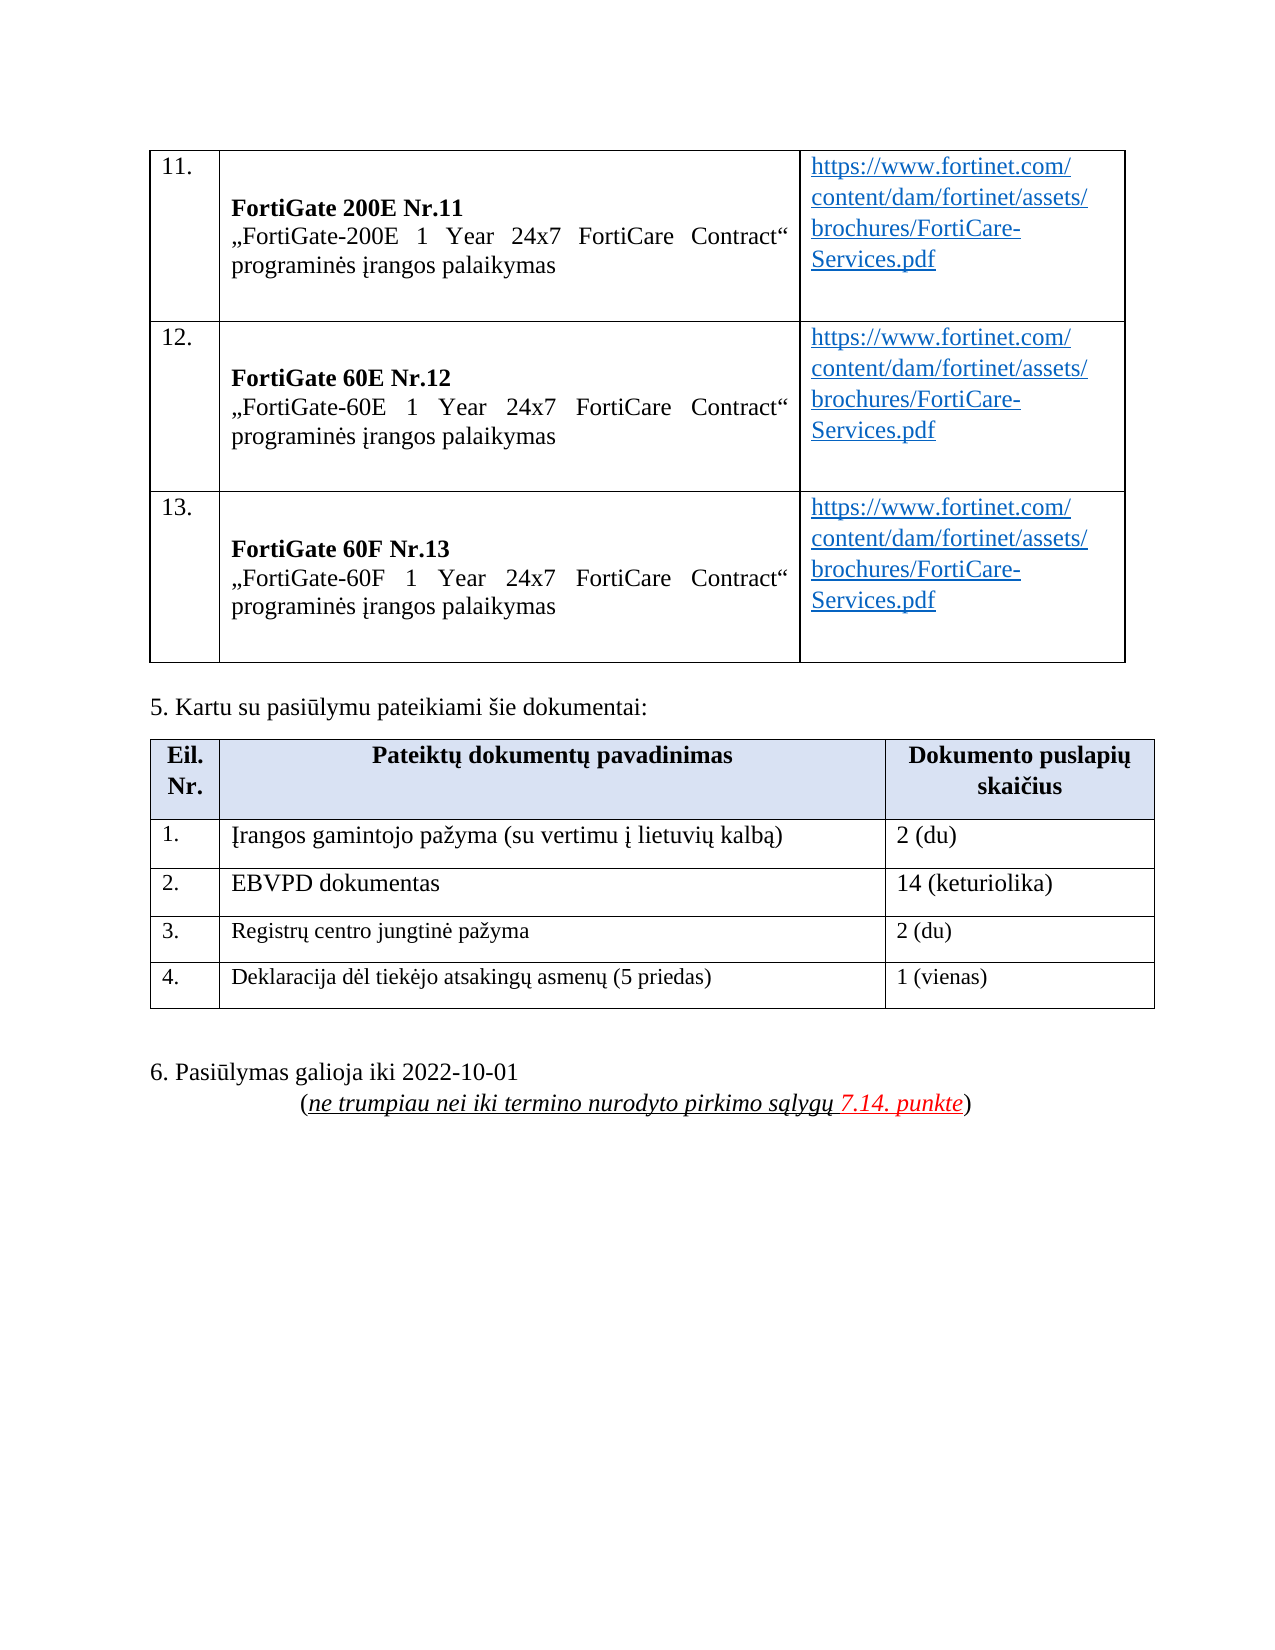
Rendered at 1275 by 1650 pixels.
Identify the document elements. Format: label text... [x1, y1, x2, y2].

table_cell https://www.fortinet.com/content/dam/fortinet/assets/brochures/FortiCare-Services.pdf [801, 322, 1124, 491]
table_cell 2. [151, 869, 219, 916]
table_cell FortiGate 60F Nr.13 „FortiGate-60F 1 Year 24x7 FortiCare Contract“ programinės įrangos palaikymas [220, 492, 799, 662]
table_header Pateiktų dokumentų pavadinimas [220, 740, 885, 819]
text 5. Kartu su pasiūlymu pateikiami šie dokumentai: [150, 692, 1125, 720]
table_cell 12. [151, 322, 219, 491]
table_cell 3. [151, 917, 219, 962]
table_cell 2 (du) [886, 917, 1154, 962]
table_cell 1 (vienas) [886, 963, 1154, 1008]
table_cell https://www.fortinet.com/content/dam/fortinet/assets/brochures/FortiCare-Services.pdf [801, 492, 1124, 662]
table_header Eil. Nr. [151, 740, 219, 819]
text 6. Pasiūlymas galioja iki 2022-10-01 [150, 1057, 1125, 1086]
table_cell https://www.fortinet.com/content/dam/fortinet/assets/brochures/FortiCare-Services.pdf [801, 151, 1124, 321]
table_cell 4. [151, 963, 219, 1008]
table_cell 1. [151, 820, 219, 867]
table_cell Deklaracija dėl tiekėjo atsakingų asmenų (5 priedas) [220, 963, 885, 1008]
table_cell Įrangos gamintojo pažyma (su vertimu į lietuvių kalbą) [220, 820, 885, 867]
table_cell 11. [151, 151, 219, 321]
table_cell FortiGate 200E Nr.11 „FortiGate-200E 1 Year 24x7 FortiCare Contract“ programinės įrangos palaikymas [220, 151, 799, 321]
table_cell FortiGate 60E Nr.12 „FortiGate-60E 1 Year 24x7 FortiCare Contract“ programinės įrangos palaikymas [220, 322, 799, 491]
table_cell 14 (keturiolika) [886, 869, 1154, 916]
text (ne trumpiau nei iki termino nurodyto pirkimo sąlygų 7.14. punkte) [225, 1088, 1125, 1117]
table_cell 2 (du) [886, 820, 1154, 867]
table_cell 13. [151, 492, 219, 662]
table_cell EBVPD dokumentas [220, 869, 885, 916]
table_header Dokumento puslapių skaičius [886, 740, 1154, 819]
table_cell Registrų centro jungtinė pažyma [220, 917, 885, 962]
